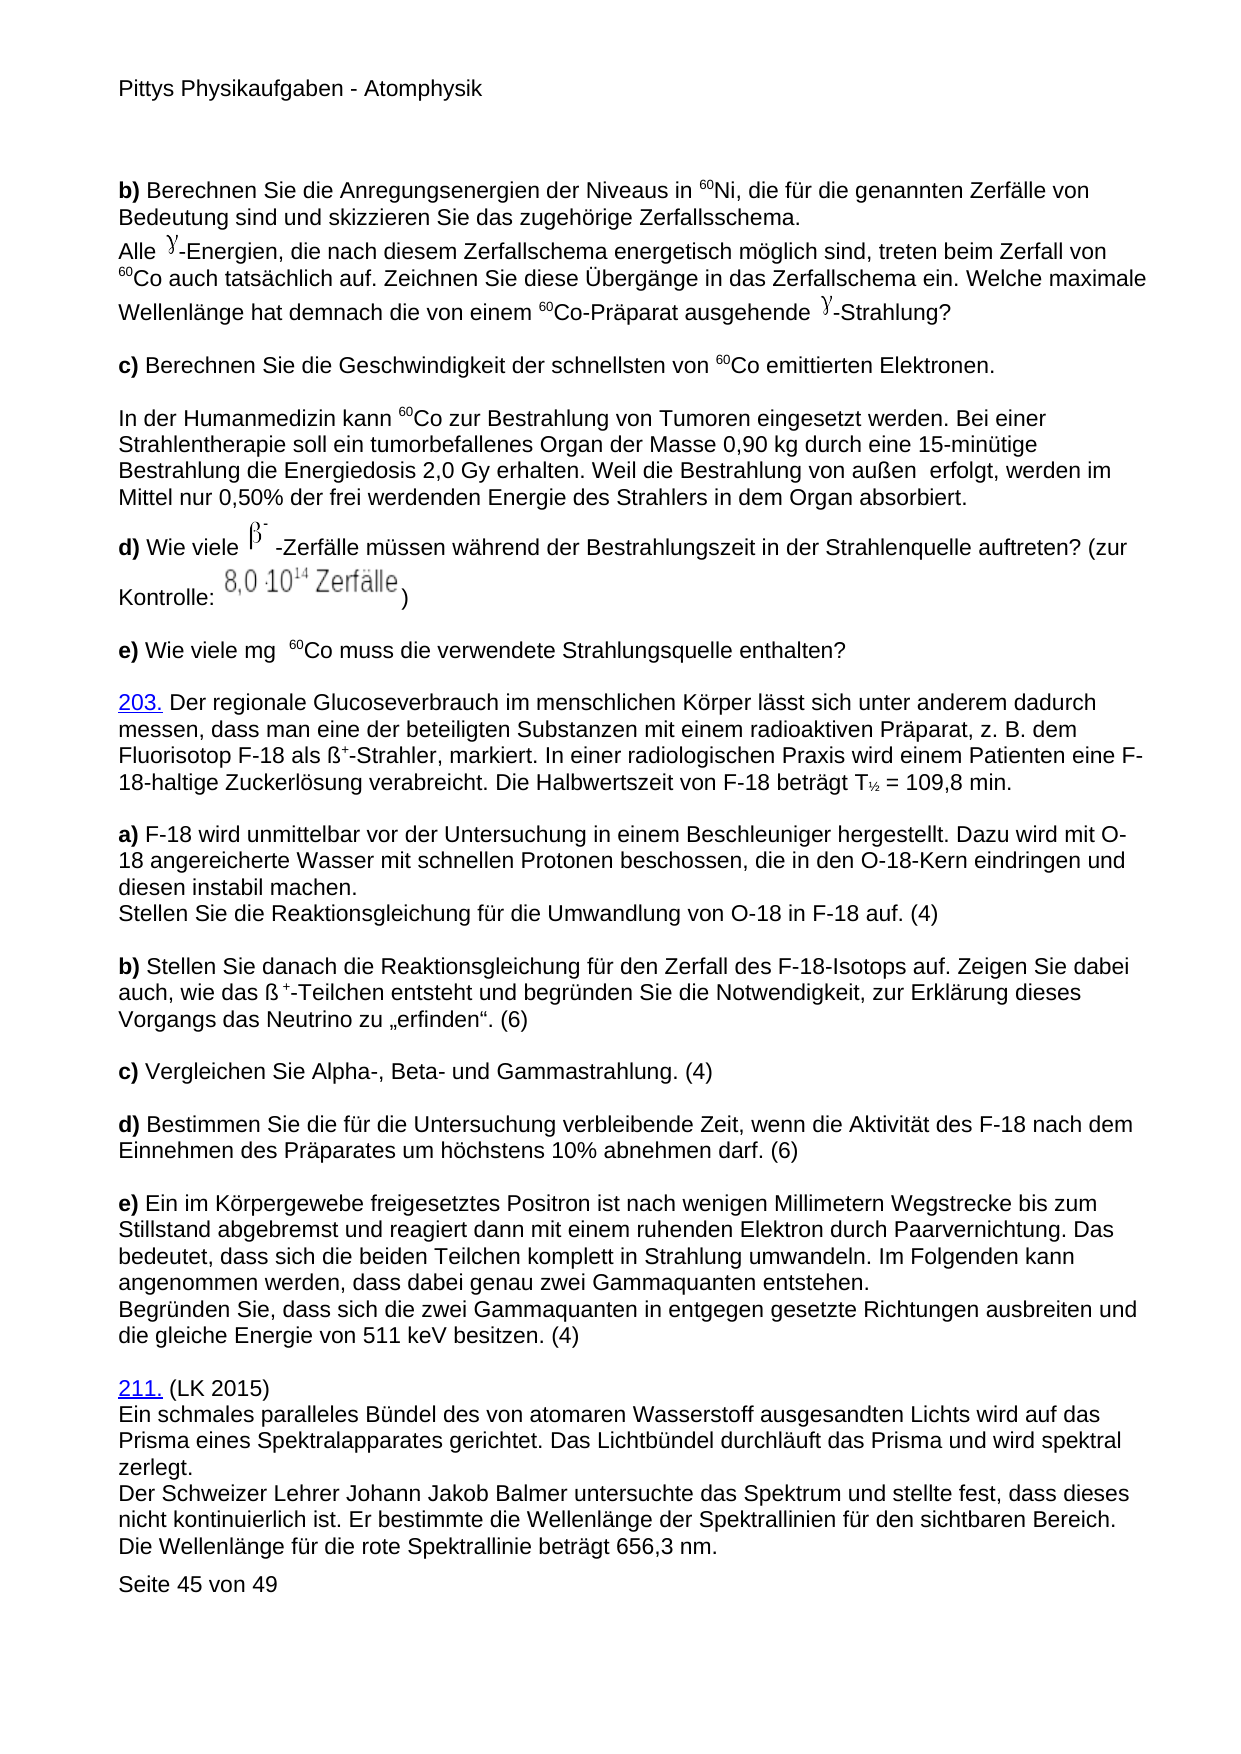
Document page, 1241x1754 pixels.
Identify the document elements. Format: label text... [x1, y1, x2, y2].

text Der Schweizer Lehrer Johann Jakob Balmer untersuchte das Spektrum und stellte fest, dass dieses nicht kontinuierlich ist. Er bestimmte die Wellenlänge der Spektrallinien für den sichtbaren Bereich. [118, 1480, 1152, 1533]
text Alle -Energien, die nach diesem Zerfallschema energetisch möglich sind, treten beim Zerfall von 60Co auch tatsächlich auf. Zeichnen Sie diese Übergänge in das Zerfallschema ein. Welche maximale Wellenlänge hat demnach die von einem 60Co-Präparat ausgehende -Strahlung? [118, 230, 1152, 325]
text b) Stellen Sie danach die Reaktionsgleichung für den Zerfall des F-18-Isotops auf. Zeigen Sie dabei auch, wie das ß +-Teilchen entsteht und begründen Sie die Notwendigkeit, zur Erklärung dieses Vorgangs das Neutrino zu „erfinden“. (6) [118, 953, 1152, 1032]
text d) Wie viele -Zerfälle müssen während der Bestrahlungszeit in der Strahlenquelle auftreten? (zur Kontrolle: ) [118, 510, 1152, 610]
text Die Wellenlänge für die rote Spektrallinie beträgt 656,3 nm. [118, 1533, 1152, 1559]
text e) Ein im Körpergewebe freigesetztes Positron ist nach wenigen Millimetern Wegstrecke bis zum Stillstand abgebremst und reagiert dann mit einem ruhenden Elektron durch Paarvernichtung. Das bedeutet, dass sich die beiden Teilchen komplett in Strahlung umwandeln. Im Folgenden kann angenommen werden, dass dabei genau zwei Gammaquanten entstehen. [118, 1190, 1152, 1296]
text c) Vergleichen Sie Alpha-, Beta- und Gammastrahlung. (4) [118, 1058, 1152, 1085]
text d) Bestimmen Sie die für die Untersuchung verbleibende Zeit, wenn die Aktivität des F-18 nach dem Einnehmen des Präparates um höchstens 10% abnehmen darf. (6) [118, 1111, 1152, 1164]
text 211. (LK 2015) [118, 1374, 1152, 1401]
text Begründen Sie, dass sich die zwei Gammaquanten in entgegen gesetzte Richtungen ausbreiten und die gleiche Energie von 511 keV besitzen. (4) [118, 1296, 1152, 1348]
text e) Wie viele mg 60Co muss die verwendete Strahlungsquelle enthalten? [118, 637, 1152, 663]
text 203. Der regionale Glucoseverbrauch im menschlichen Körper lässt sich unter anderem dadurch messen, dass man eine der beteiligten Substanzen mit einem radioaktiven Präparat, z. B. dem Fluorisotop F-18 als ß+-Strahler, markiert. In einer radiologischen Praxis wird einem Patienten eine F-18-haltige Zuckerlösung verabreicht. Die Halbwertszeit von F-18 beträgt T½ = 109,8 min. [118, 689, 1152, 795]
text b) Berechnen Sie die Anregungsenergien der Niveaus in 60Ni, die für die genannten Zerfälle von Bedeutung sind und skizzieren Sie das zugehörige Zerfallsschema. [118, 177, 1152, 230]
text In der Humanmedizin kann 60Co zur Bestrahlung von Tumoren eingesetzt werden. Bei einer Strahlentherapie soll ein tumorbefallenes Organ der Masse 0,90 kg durch eine 15-minütige Bestrahlung die Energiedosis 2,0 Gy erhalten. Weil die Bestrahlung von außen erfolgt, werden im Mittel nur 0,50% der frei werdenden Energie des Strahlers in dem Organ absorbiert. [118, 404, 1152, 510]
text c) Berechnen Sie die Geschwindigkeit der schnellsten von 60Co emittierten Elektronen. [118, 352, 1152, 378]
text a) F-18 wird unmittelbar vor der Untersuchung in einem Beschleuniger hergestellt. Dazu wird mit O-18 angereicherte Wasser mit schnellen Protonen beschossen, die in den O-18-Kern eindringen und diesen instabil machen. [118, 821, 1152, 900]
text Stellen Sie die Reaktionsgleichung für die Umwandlung von O-18 in F-18 auf. (4) [118, 900, 1152, 927]
text Ein schmales paralleles Bündel des von atomaren Wasserstoff ausgesandten Lichts wird auf das Prisma eines Spektralapparates gerichtet. Das Lichtbündel durchläuft das Prisma und wird spektral zerlegt. [118, 1401, 1152, 1480]
